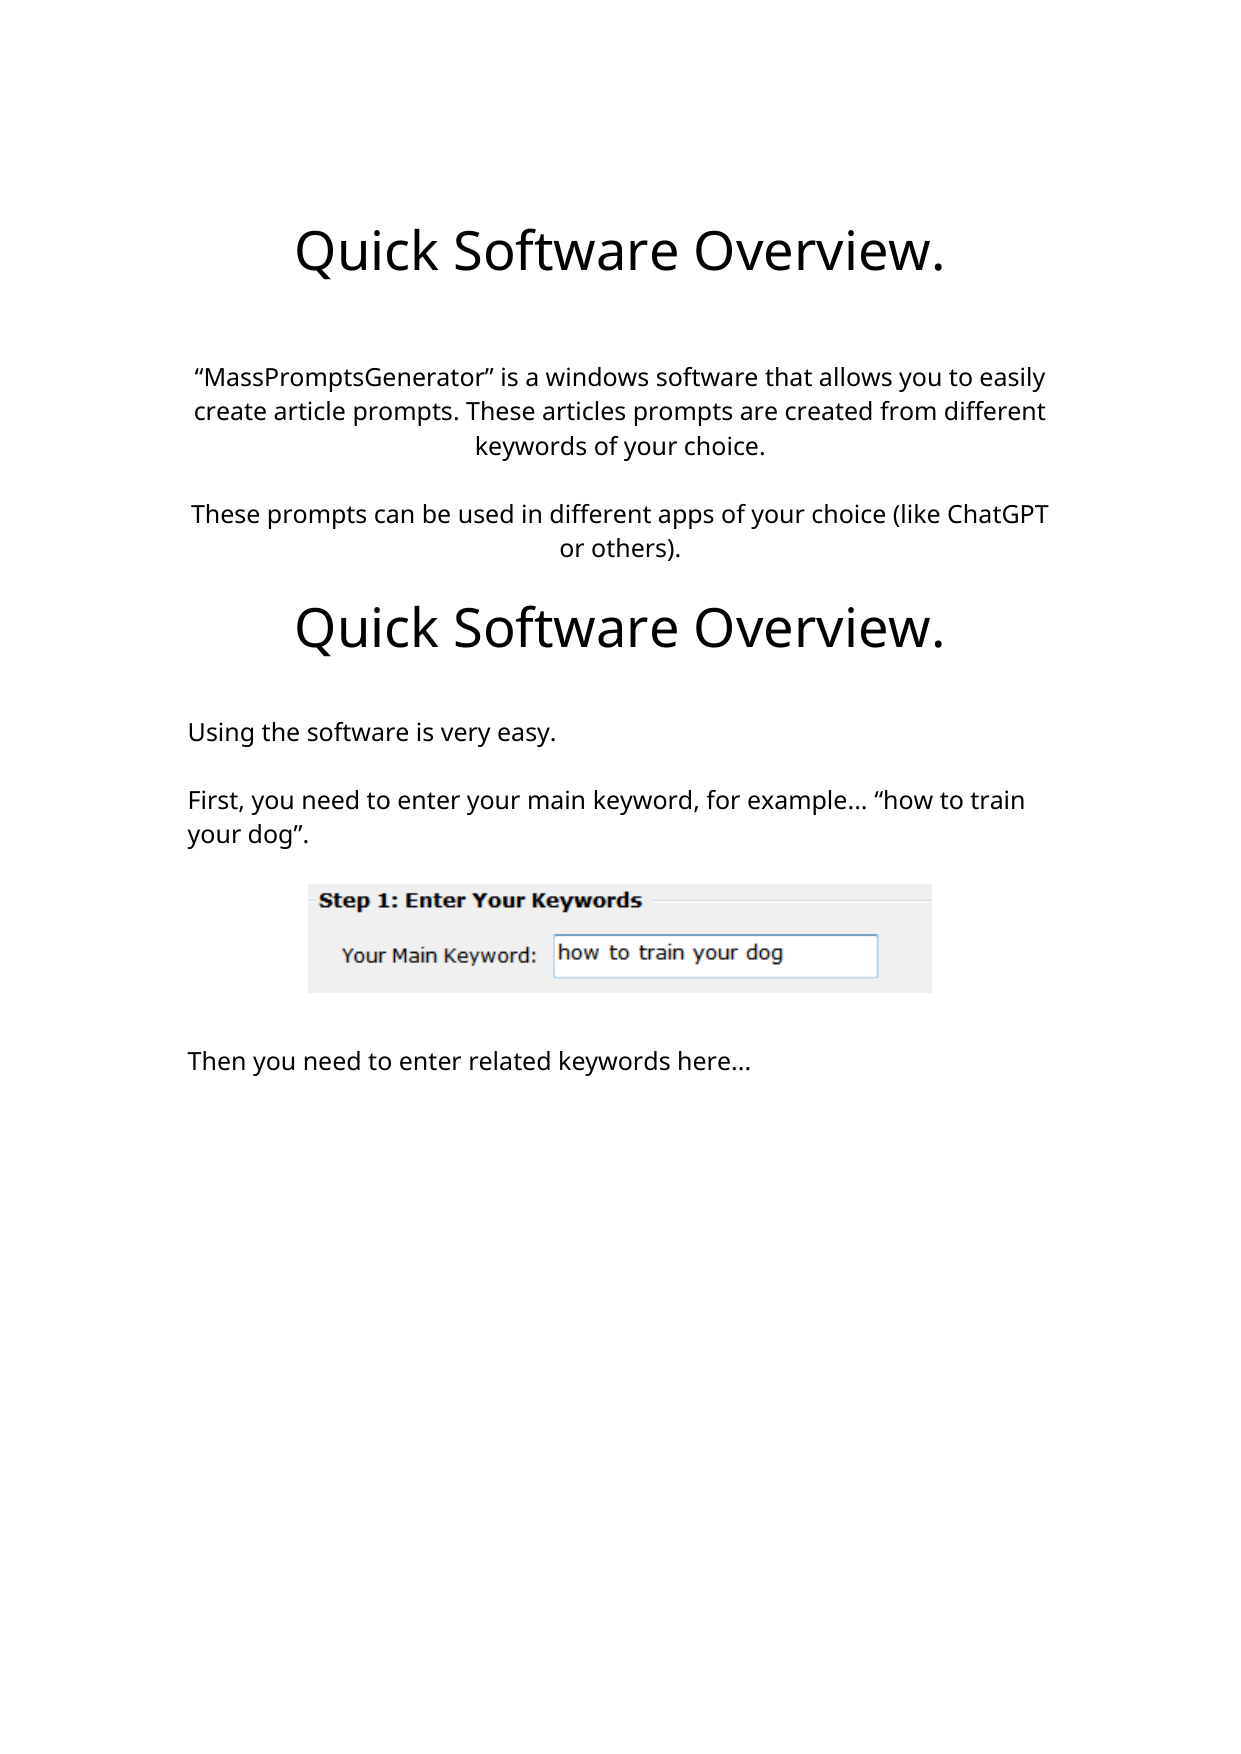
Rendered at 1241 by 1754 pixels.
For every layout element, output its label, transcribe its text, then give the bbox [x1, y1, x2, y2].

picture [308, 884, 932, 993]
list First, you need to enter your main keyword, for example... “how to train your dog”. [187, 782, 1053, 851]
list Then you need to enter related keywords here... [187, 1043, 1053, 1077]
text Quick Software Overview. [187, 590, 1053, 663]
text “MassPromptsGenerator” is a windows software that allows you to easily create article prompts. These articles prompts are created from different keywords of your choice. [187, 360, 1053, 462]
text Quick Software Overview. [187, 212, 1053, 286]
list Using the software is very easy. [187, 714, 1053, 748]
text These prompts can be used in different apps of your choice (like ChatGPT or others). [187, 496, 1053, 564]
